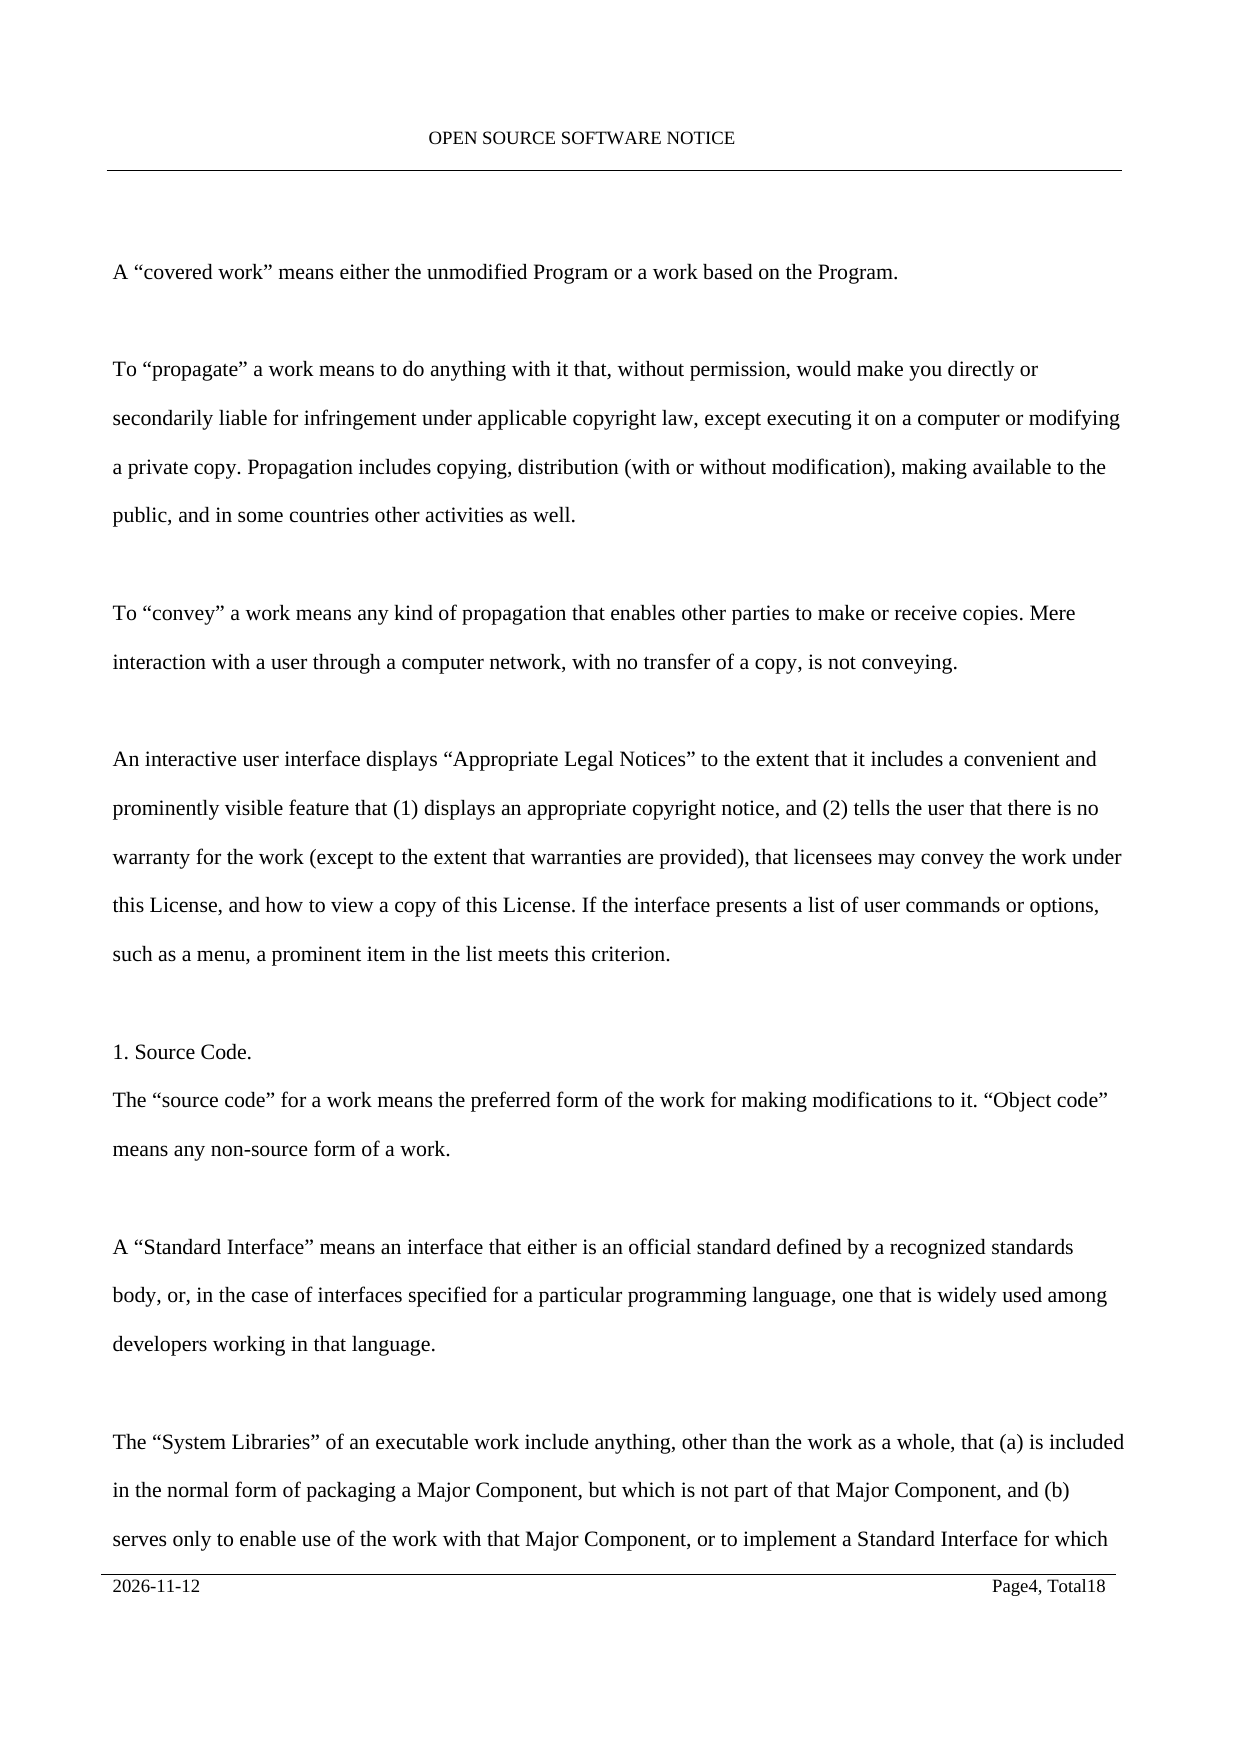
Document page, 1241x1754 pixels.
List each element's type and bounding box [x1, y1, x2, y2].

text [112, 206, 1128, 1555]
